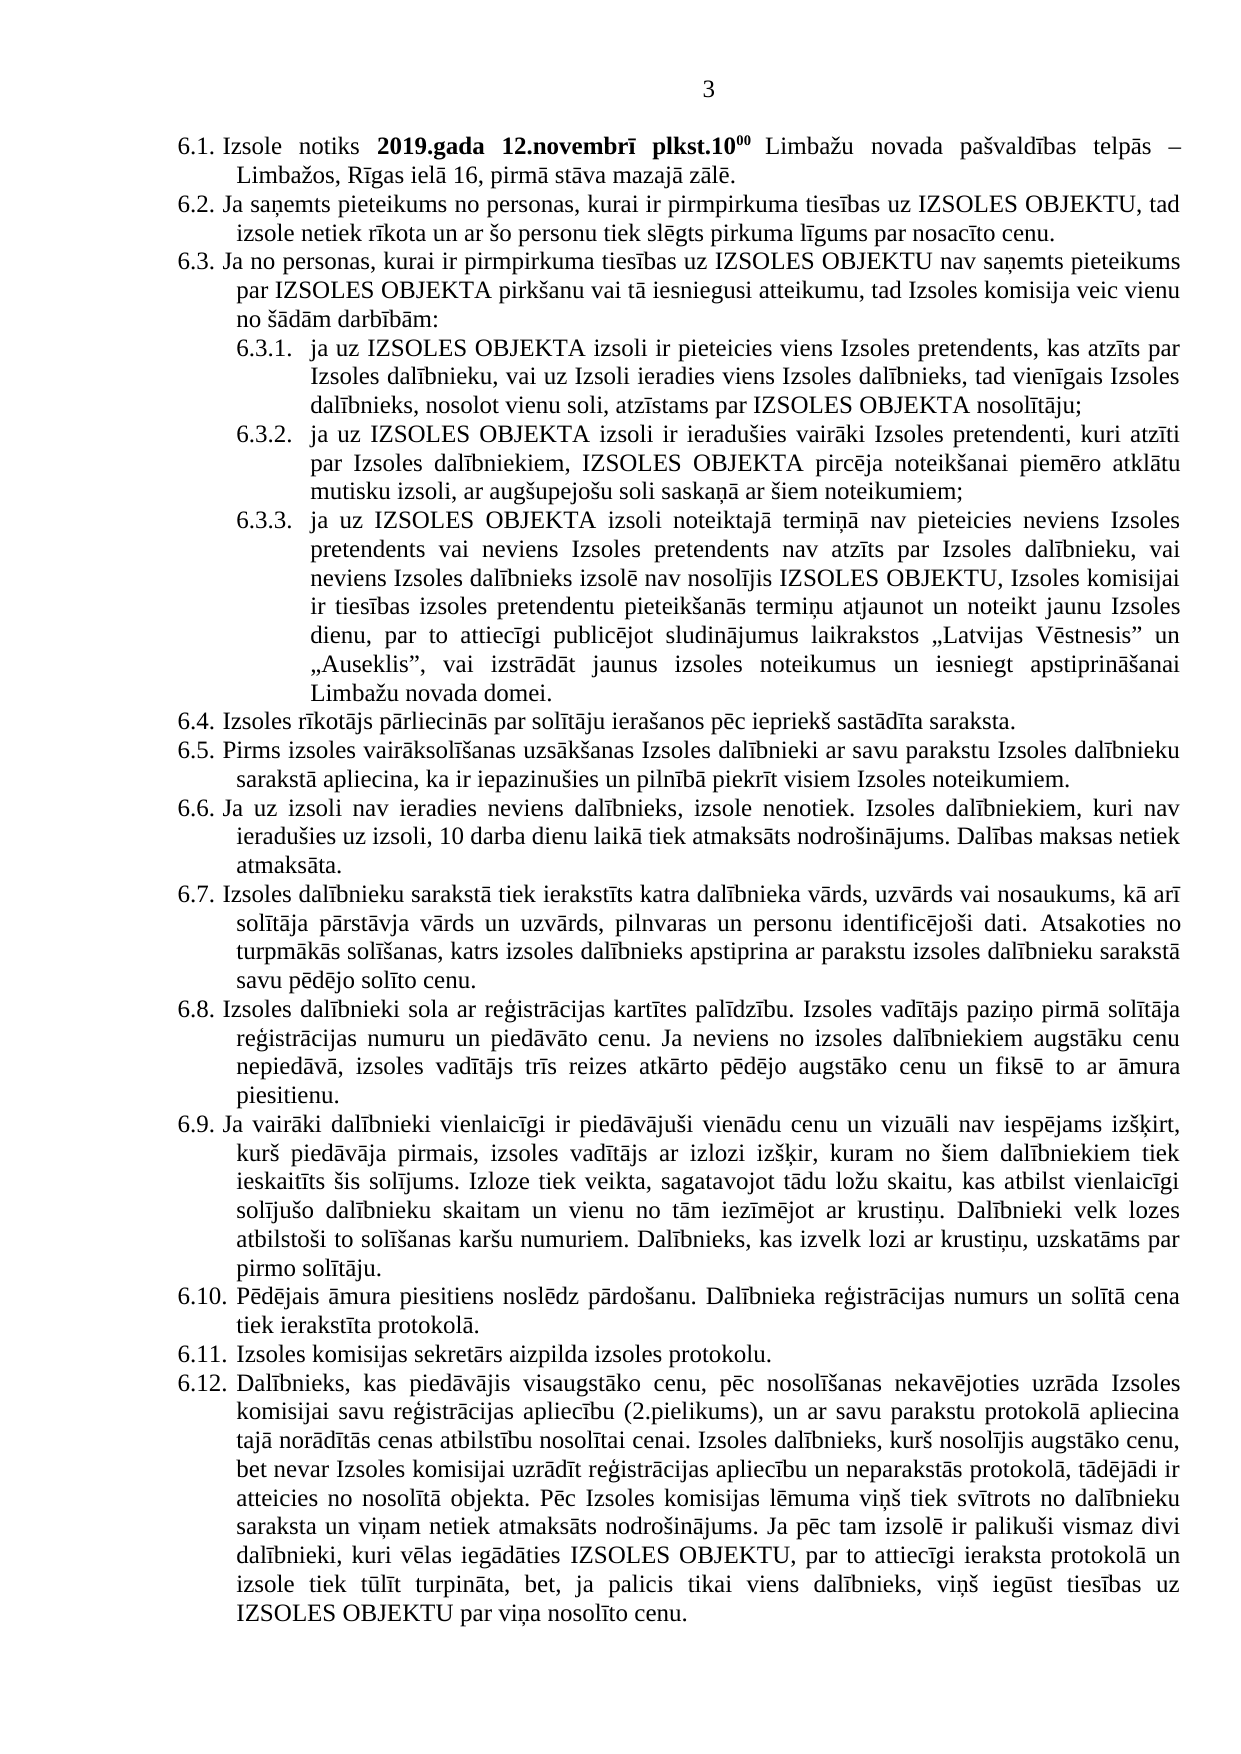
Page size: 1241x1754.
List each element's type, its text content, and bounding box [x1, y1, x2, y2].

list ja uz IZSOLES OBJEKTA izsoli ir ieradušies vairāki Izsoles pretendenti, kuri atzīti par Izsoles dalībniekiem, IZSOLES OBJEKTA pircēja noteikšanai piemēro atklātu mutisku izsoli, ar augšupejošu soli saskaņā ar šiem noteikumiem; [236, 419, 1181, 505]
list Ja vairāki dalībnieki vienlaicīgi ir piedāvājuši vienādu cenu un vizuāli nav iespējams izšķirt, kurš piedāvāja pirmais, izsoles vadītājs ar izlozi izšķir, kuram no šiem dalībniekiem tiek ieskaitīts šis solījums. Izloze tiek veikta, sagatavojot tādu ložu skaitu, kas atbilst vienlaicīgi solījušo dalībnieku skaitam un vienu no tām iezīmējot ar krustiņu. Dalībnieki velk lozes atbilstoši to solīšanas karšu numuriem. Dalībnieks, kas izvelk lozi ar krustiņu, uzskatāms par pirmo solītāju. [177, 1109, 1181, 1281]
list Pirms izsoles vairāksolīšanas uzsākšanas Izsoles dalībnieki ar savu parakstu Izsoles dalībnieku sarakstā apliecina, ka ir iepazinušies un pilnībā piekrīt visiem Izsoles noteikumiem. [177, 735, 1181, 793]
list Dalībnieks, kas piedāvājis visaugstāko cenu, pēc nosolīšanas nekavējoties uzrāda Izsoles komisijai savu reģistrācijas apliecību (2.pielikums), un ar savu parakstu protokolā apliecina tajā norādītās cenas atbilstību nosolītai cenai. Izsoles dalībnieks, kurš nosolījis augstāko cenu, bet nevar Izsoles komisijai uzrādīt reģistrācijas apliecību un neparakstās protokolā, tādējādi ir atteicies no nosolītā objekta. Pēc Izsoles komisijas lēmuma viņš tiek svītrots no dalībnieku saraksta un viņam netiek atmaksāts nodrošinājums. Ja pēc tam izsolē ir palikuši vismaz divi dalībnieki, kuri vēlas iegādāties izsoles objektu, par to attiecīgi ieraksta protokolā un izsole tiek tūlīt turpināta, bet, ja palicis tikai viens dalībnieks, viņš iegūst tiesības uz izsoles objektu par viņa nosolīto cenu. [177, 1368, 1181, 1626]
list Izsoles komisijas sekretārs aizpilda izsoles protokolu. [177, 1339, 1181, 1368]
list Izsole notiks 2019.gada 12.novembrī plkst.1000 Limbažu novada pašvaldības telpās – Limbažos, Rīgas ielā 16, pirmā stāva mazajā zālē. [177, 131, 1181, 189]
list ja uz IZSOLES OBJEKTA izsoli ir pieteicies viens Izsoles pretendents, kas atzīts par Izsoles dalībnieku, vai uz Izsoli ieradies viens Izsoles dalībnieks, tad vienīgais Izsoles dalībnieks, nosolot vienu soli, atzīstams par IZSOLES OBJEKTA nosolītāju; [236, 333, 1181, 419]
list Izsoles dalībnieku sarakstā tiek ierakstīts katra dalībnieka vārds, uzvārds vai nosaukums, kā arī solītāja pārstāvja vārds un uzvārds, pilnvaras un personu identificējoši dati. Atsakoties no turpmākās solīšanas, katrs izsoles dalībnieks apstiprina ar parakstu izsoles dalībnieku sarakstā savu pēdējo solīto cenu. [177, 879, 1181, 994]
list ja uz IZSOLES OBJEKTA izsoli noteiktajā termiņā nav pieteicies neviens Izsoles pretendents vai neviens Izsoles pretendents nav atzīts par Izsoles dalībnieku, vai neviens Izsoles dalībnieks izsolē nav nosolījis IZSOLES OBJEKTU, Izsoles komisijai ir tiesības izsoles pretendentu pieteikšanās termiņu atjaunot un noteikt jaunu Izsoles dienu, par to attiecīgi publicējot sludinājumus laikrakstos „Latvijas Vēstnesis” un „Auseklis”, vai izstrādāt jaunus izsoles noteikumus un iesniegt apstiprināšanai Limbažu novada domei. [236, 505, 1181, 706]
list Izsoles rīkotājs pārliecinās par solītāju ierašanos pēc iepriekš sastādīta saraksta. [177, 706, 1181, 735]
list Izsoles dalībnieki sola ar reģistrācijas kartītes palīdzību. Izsoles vadītājs paziņo pirmā solītāja reģistrācijas numuru un piedāvāto cenu. Ja neviens no izsoles dalībniekiem augstāku cenu nepiedāvā, izsoles vadītājs trīs reizes atkārto pēdējo augstāko cenu un fiksē to ar āmura piesitienu. [177, 994, 1181, 1109]
list Ja no personas, kurai ir pirmpirkuma tiesības uz IZSOLES OBJEKTU nav saņemts pieteikums par IZSOLES OBJEKTA pirkšanu vai tā iesniegusi atteikumu, tad Izsoles komisija veic vienu no šādām darbībām: [177, 246, 1181, 333]
list Ja saņemts pieteikums no personas, kurai ir pirmpirkuma tiesības uz IZSOLES OBJEKTU, tad izsole netiek rīkota un ar šo personu tiek slēgts pirkuma līgums par nosacīto cenu. [177, 189, 1181, 246]
list Ja uz izsoli nav ieradies neviens dalībnieks, izsole nenotiek. Izsoles dalībniekiem, kuri nav ieradušies uz izsoli, 10 darba dienu laikā tiek atmaksāts nodrošinājums. Dalības maksas netiek atmaksāta. [177, 793, 1181, 879]
list Pēdējais āmura piesitiens noslēdz pārdošanu. Dalībnieka reģistrācijas numurs un solītā cena tiek ierakstīta protokolā. [177, 1281, 1181, 1339]
